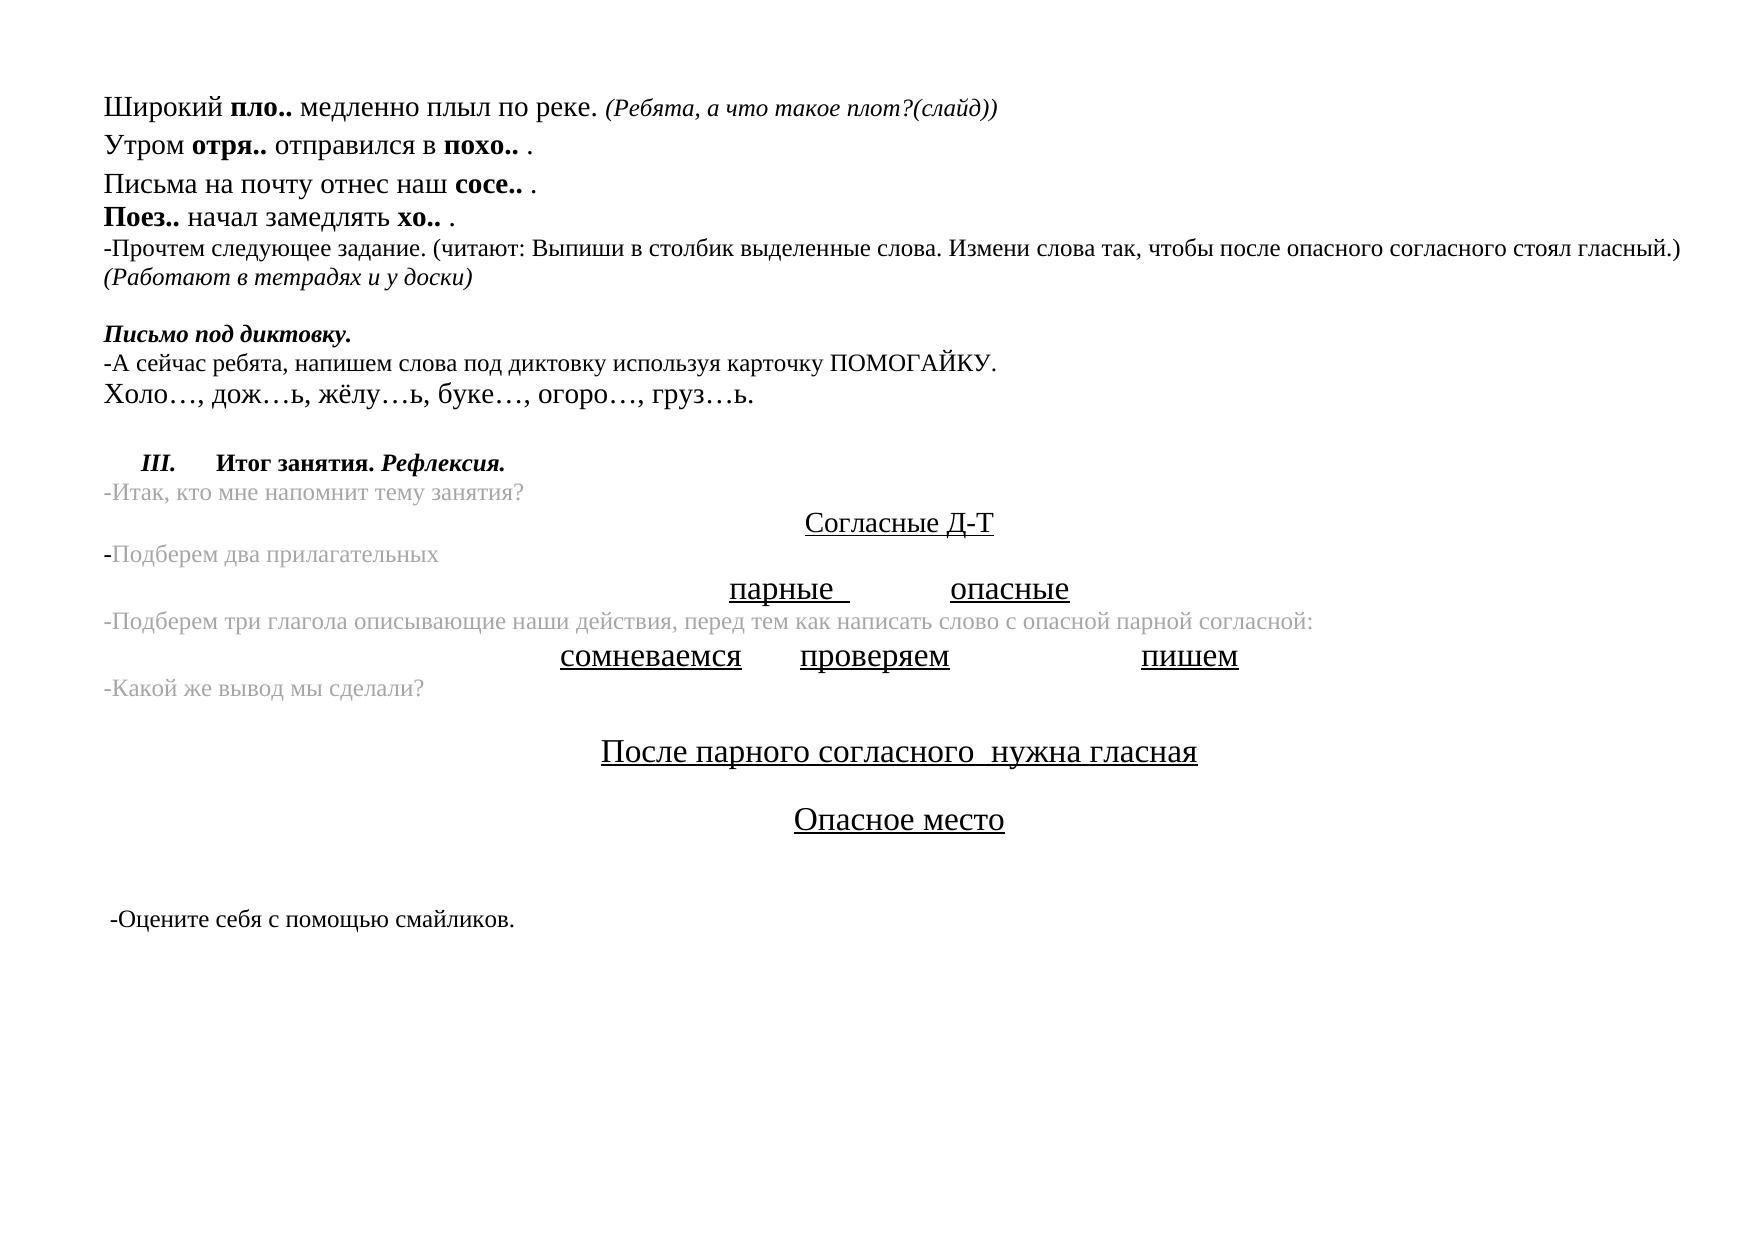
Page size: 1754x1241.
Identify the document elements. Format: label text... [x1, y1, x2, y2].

text Письмо под диктовку. [103, 319, 1695, 348]
text -Подберем три глагола описывающие наши действия, перед тем как написать слово с опасной парной согласной: [103, 606, 1695, 635]
text -Какой же вывод мы сделали? [103, 673, 1695, 702]
text -Оцените себя с помощью смайликов. [103, 904, 1695, 933]
text Утром отря.. отправился в похо.. . [103, 127, 1695, 161]
text парные опасные [103, 568, 1695, 606]
text -Итак, кто мне напомнит тему занятия? [103, 477, 1695, 506]
text Согласные Д-Т [103, 506, 1695, 539]
text -Прочтем следующее задание. (читают: Выпиши в столбик выделенные слова. Измени слова так, чтобы после опасного согласного стоял гласный.) (Работают в тетрадях и у доски) [103, 233, 1695, 290]
list Итог занятия. Рефлексия. [141, 448, 1695, 477]
text После парного согласного нужна гласная [103, 731, 1695, 769]
text сомневаемся проверяем пишем [103, 635, 1695, 673]
text Письма на почту отнес наш сосе.. . [103, 166, 1695, 199]
text -А сейчас ребята, напишем слова под диктовку используя карточку ПОМОГАЙКУ. [103, 348, 1695, 377]
text -Подберем два прилагательных [103, 539, 1695, 568]
text Опасное место [103, 799, 1695, 837]
text Поез.. начал замедлять хо.. . [103, 199, 1695, 233]
text Широкий пло.. медленно плыл по реке. (Ребята, а что такое плот?(слайд)) [103, 89, 1695, 122]
text Холо…, дож…ь, жёлу…ь, буке…, огоро…, груз…ь. [103, 377, 1695, 410]
